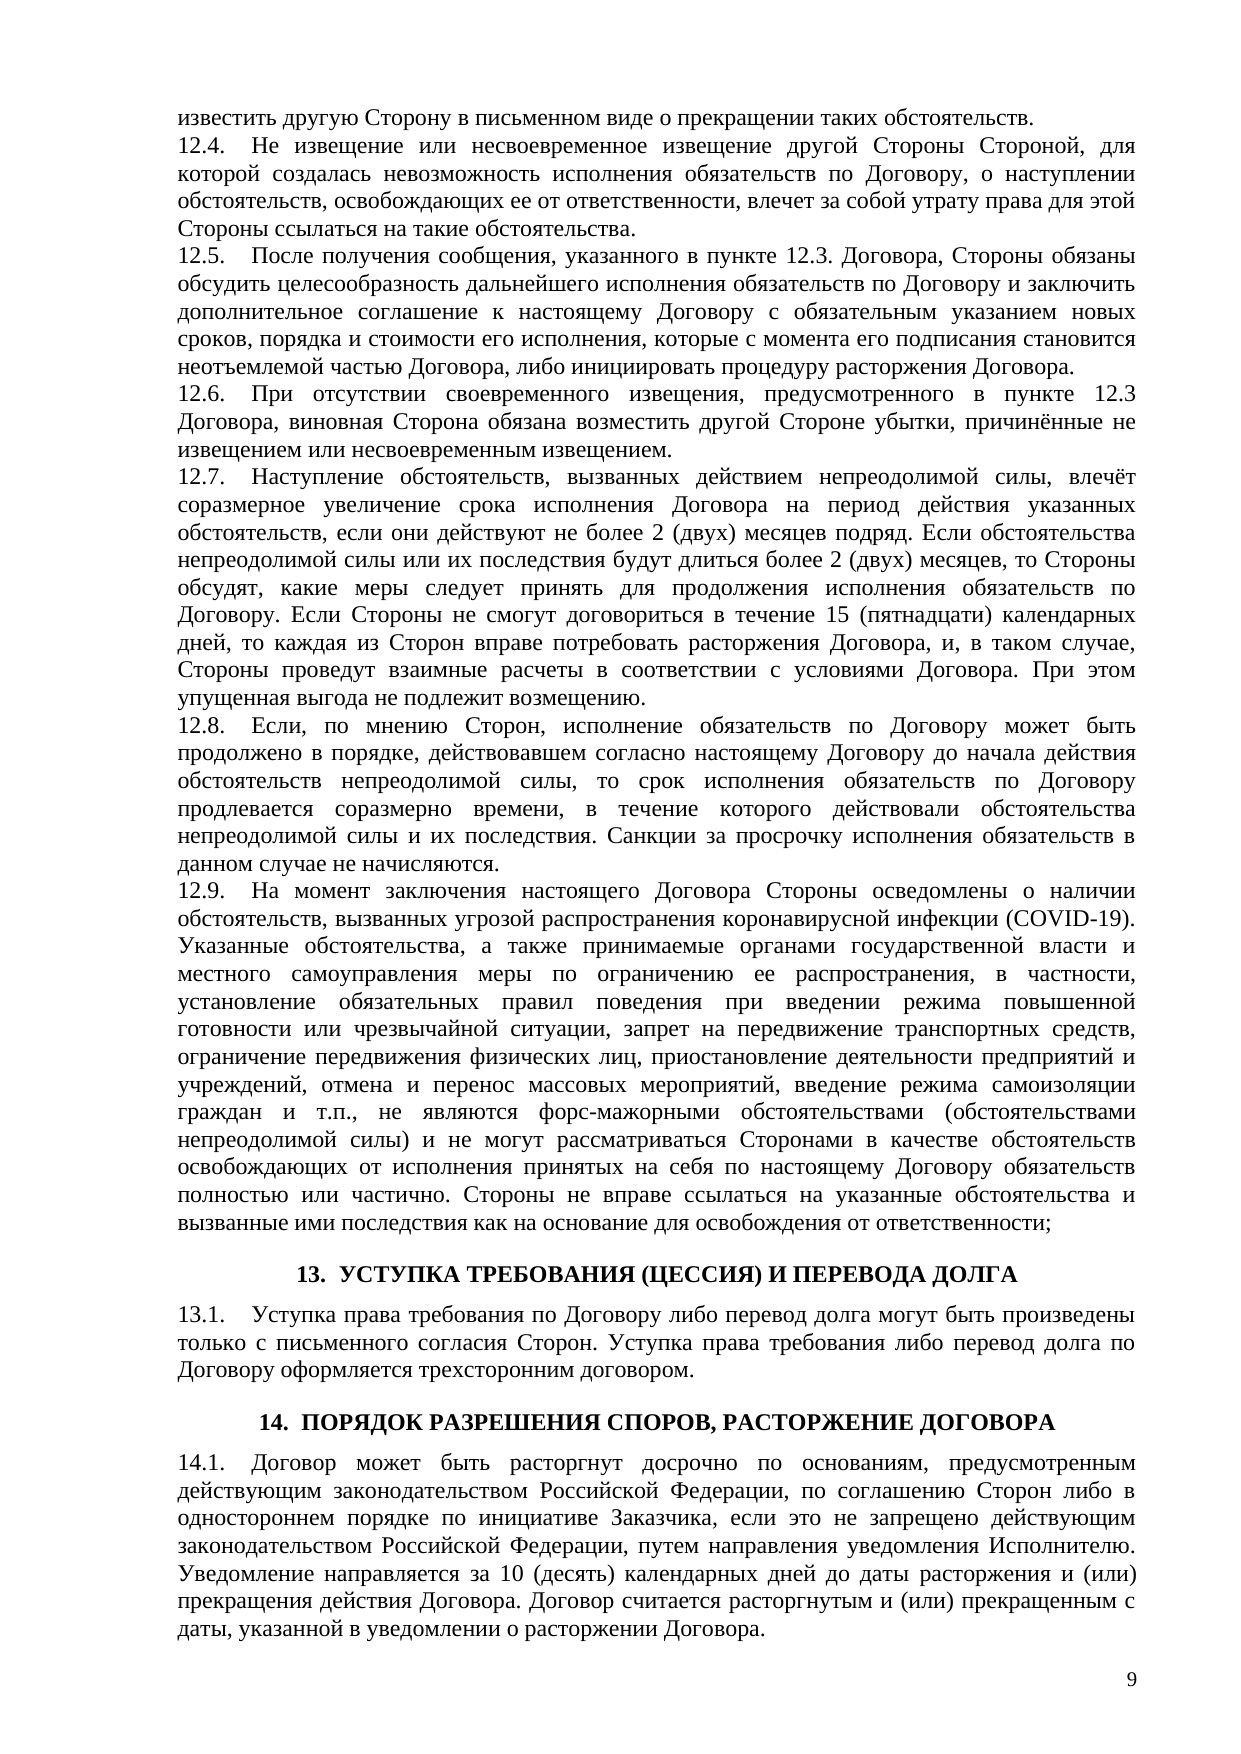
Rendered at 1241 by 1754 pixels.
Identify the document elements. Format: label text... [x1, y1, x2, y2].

list Уступка права требования по Договору либо перевод долга могут быть произведены только с письменного согласия Сторон. Уступка права требования либо перевод долга по Договору оформляется трехсторонним договором. [177, 1300, 1137, 1383]
list После получения сообщения, указанного в пункте 12.3. Договора, Стороны обязаны обсудить целесообразность дальнейшего исполнения обязательств по Договору и заключить дополнительное соглашение к настоящему Договору с обязательным указанием новых сроков, порядка и стоимости его исполнения, которые с момента его подписания становится неотъемлемой частью Договора, либо инициировать процедуру расторжения Договора. [177, 241, 1137, 379]
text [177, 103, 1137, 131]
list УСТУПКА ТРЕБОВАНИЯ (ЦЕССИЯ) И ПЕРЕВОДА ДОЛГА [177, 1260, 1137, 1288]
list Наступление обстоятельств, вызванных действием непреодолимой силы, влечёт соразмерное увеличение срока исполнения Договора на период действия указанных обстоятельств, если они действуют не более 2 (двух) месяцев подряд. Если обстоятельства непреодолимой силы или их последствия будут длиться более 2 (двух) месяцев, то Стороны обсудят, какие меры следует принять для продолжения исполнения обязательств по Договору. Если Стороны не смогут договориться в течение 15 (пятнадцати) календарных дней, то каждая из Сторон вправе потребовать расторжения Договора, и, в таком случае, Стороны проведут взаимные расчеты в соответствии с условиями Договора. При этом упущенная выгода не подлежит возмещению. [177, 462, 1137, 711]
list Если, по мнению Сторон, исполнение обязательств по Договору может быть продолжено в порядке, действовавшем согласно настоящему Договору до начала действия обстоятельств непреодолимой силы, то срок исполнения обязательств по Договору продлевается соразмерно времени, в течение которого действовали обстоятельства непреодолимой силы и их последствия. Санкции за просрочку исполнения обязательств в данном случае не начисляются. [177, 711, 1137, 876]
list Договор может быть расторгнут досрочно по основаниям, предусмотренным действующим законодательством Российской Федерации, по соглашению Сторон либо в одностороннем порядке по инициативе Заказчика, если это не запрещено действующим законодательством Российской Федерации, путем направления уведомления Исполнителю. Уведомление направляется за 10 (десять) календарных дней до даты расторжения и (или) прекращения действия Договора. Договор считается расторгнутым и (или) прекращенным с даты, указанной в уведомлении о расторжении Договора. [177, 1448, 1137, 1641]
list Не извещение или несвоевременное извещение другой Стороны Стороной, для которой создалась невозможность исполнения обязательств по Договору, о наступлении обстоятельств, освобождающих ее от ответственности, влечет за собой утрату права для этой Стороны ссылаться на такие обстоятельства. [177, 131, 1137, 241]
list ПОРЯДОК РАЗРЕШЕНИЯ СПОРОВ, РАСТОРЖЕНИЕ ДОГОВОРА [177, 1408, 1137, 1436]
list На момент заключения настоящего Договора Стороны осведомлены о наличии обстоятельств, вызванных угрозой распространения коронавирусной инфекции (COVID-19). Указанные обстоятельства, а также принимаемые органами государственной власти и местного самоуправления меры по ограничению ее распространения, в частности, установление обязательных правил поведения при введении режима повышенной готовности или чрезвычайной ситуации, запрет на передвижение транспортных средств, ограничение передвижения физических лиц, приостановление деятельности предприятий и учреждений, отмена и перенос массовых мероприятий, введение режима самоизоляции граждан и т.п., не являются форс-мажорными обстоятельствами (обстоятельствами непреодолимой силы) и не могут рассматриваться Сторонами в качестве обстоятельств освобождающих от исполнения принятых на себя по настоящему Договору обязательств полностью или частично. Стороны не вправе ссылаться на указанные обстоятельства и вызванные ими последствия как на основание для освобождения от ответственности; [177, 876, 1137, 1235]
list При отсутствии своевременного извещения, предусмотренного в пункте 12.3 Договора, виновная Сторона обязана возместить другой Стороне убытки, причинённые не извещением или несвоевременным извещением. [177, 379, 1137, 462]
